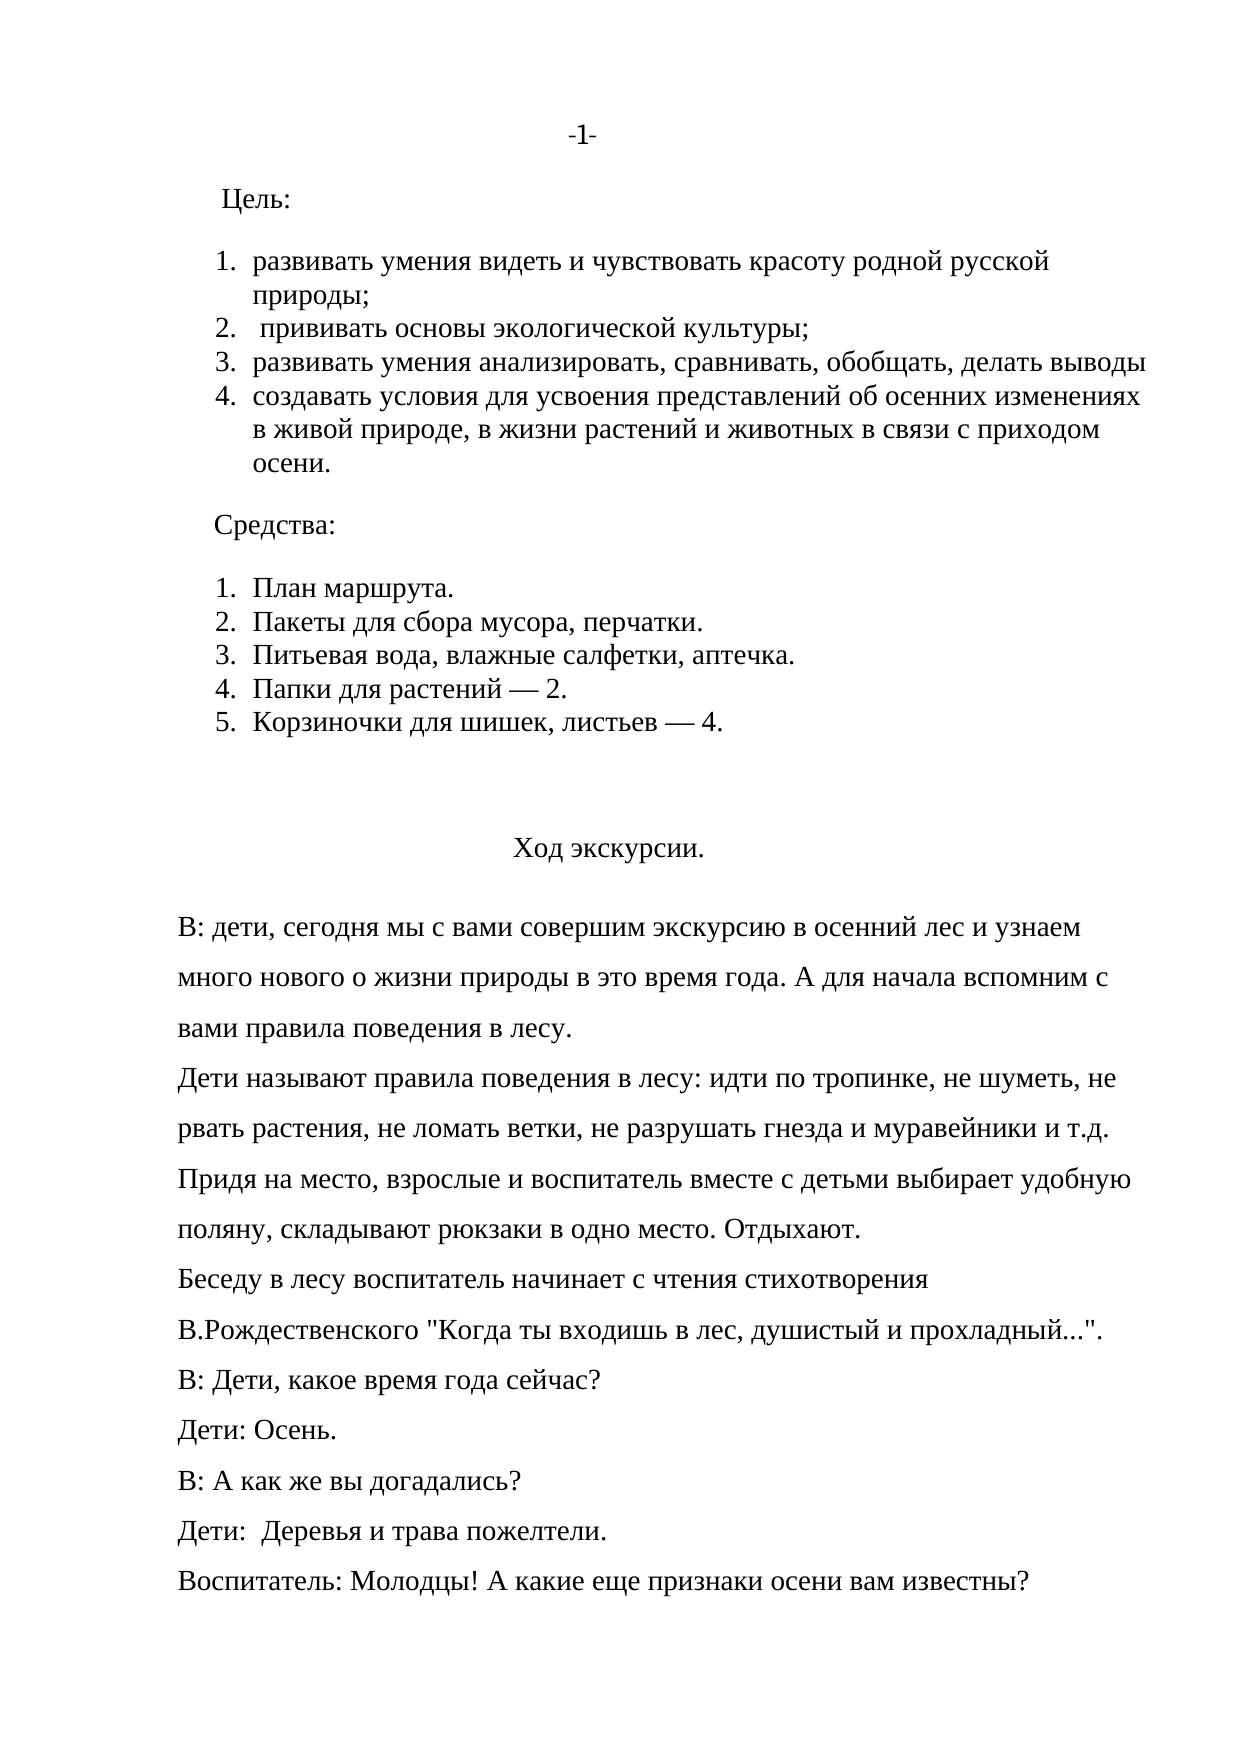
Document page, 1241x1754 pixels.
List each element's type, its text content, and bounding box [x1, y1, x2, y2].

list развивать умения видеть и чувствовать красоту родной русской природы; [215, 243, 1152, 311]
text В: А как же вы догадались? [177, 1463, 1152, 1496]
list Пакеты для сбора мусора, перчатки. [215, 604, 1152, 637]
list развивать умения анализировать, сравнивать, обобщать, делать выводы [215, 344, 1152, 378]
list Папки для растений — 2. [215, 671, 1152, 704]
text В: Дети, какое время года сейчас? [177, 1362, 1152, 1396]
text Цель: [177, 181, 1152, 214]
text Дети: Деревья и трава пожелтели. [177, 1513, 1152, 1547]
list Питьевая вода, влажные салфетки, аптечка. [215, 637, 1152, 671]
text В: дети, сегодня мы с вами совершим экскурсию в осенний лес и узнаем много нового о жизни природы в это время года. А для начала вспомним с вами правила поведения в лесу. [177, 909, 1152, 1043]
text Ход экскурсии. [177, 830, 1152, 863]
list прививать основы экологической культуры; [215, 311, 1152, 344]
text Дети: Осень. [177, 1412, 1152, 1446]
list План маршрута. [215, 570, 1152, 604]
text Дети называют правила поведения в лесу: идти по тропинке, не шуметь, не рвать растения, не ломать ветки, не разрушать гнезда и муравейники и т.д. Придя на место, взрослые и воспитатель вместе с детьми выбирает удобную поляну, складывают рюкзаки в одно место. Отдыхают. [177, 1060, 1152, 1245]
list Корзиночки для шишек, листьев — 4. [215, 704, 1152, 738]
text Воспитатель: Молодцы! А какие еще признаки осени вам известны? [177, 1563, 1152, 1597]
text -1- [88, 118, 1152, 152]
text Средства: [177, 507, 1152, 541]
list создавать условия для усвоения представлений об осенних изменениях в живой природе, в жизни растений и животных в связи с приходом осени. [215, 378, 1152, 478]
text Беседу в лесу воспитатель начинает с чтения стихотворения В.Рождественского "Когда ты входишь в лес, душистый и прохладный...". [177, 1261, 1152, 1345]
